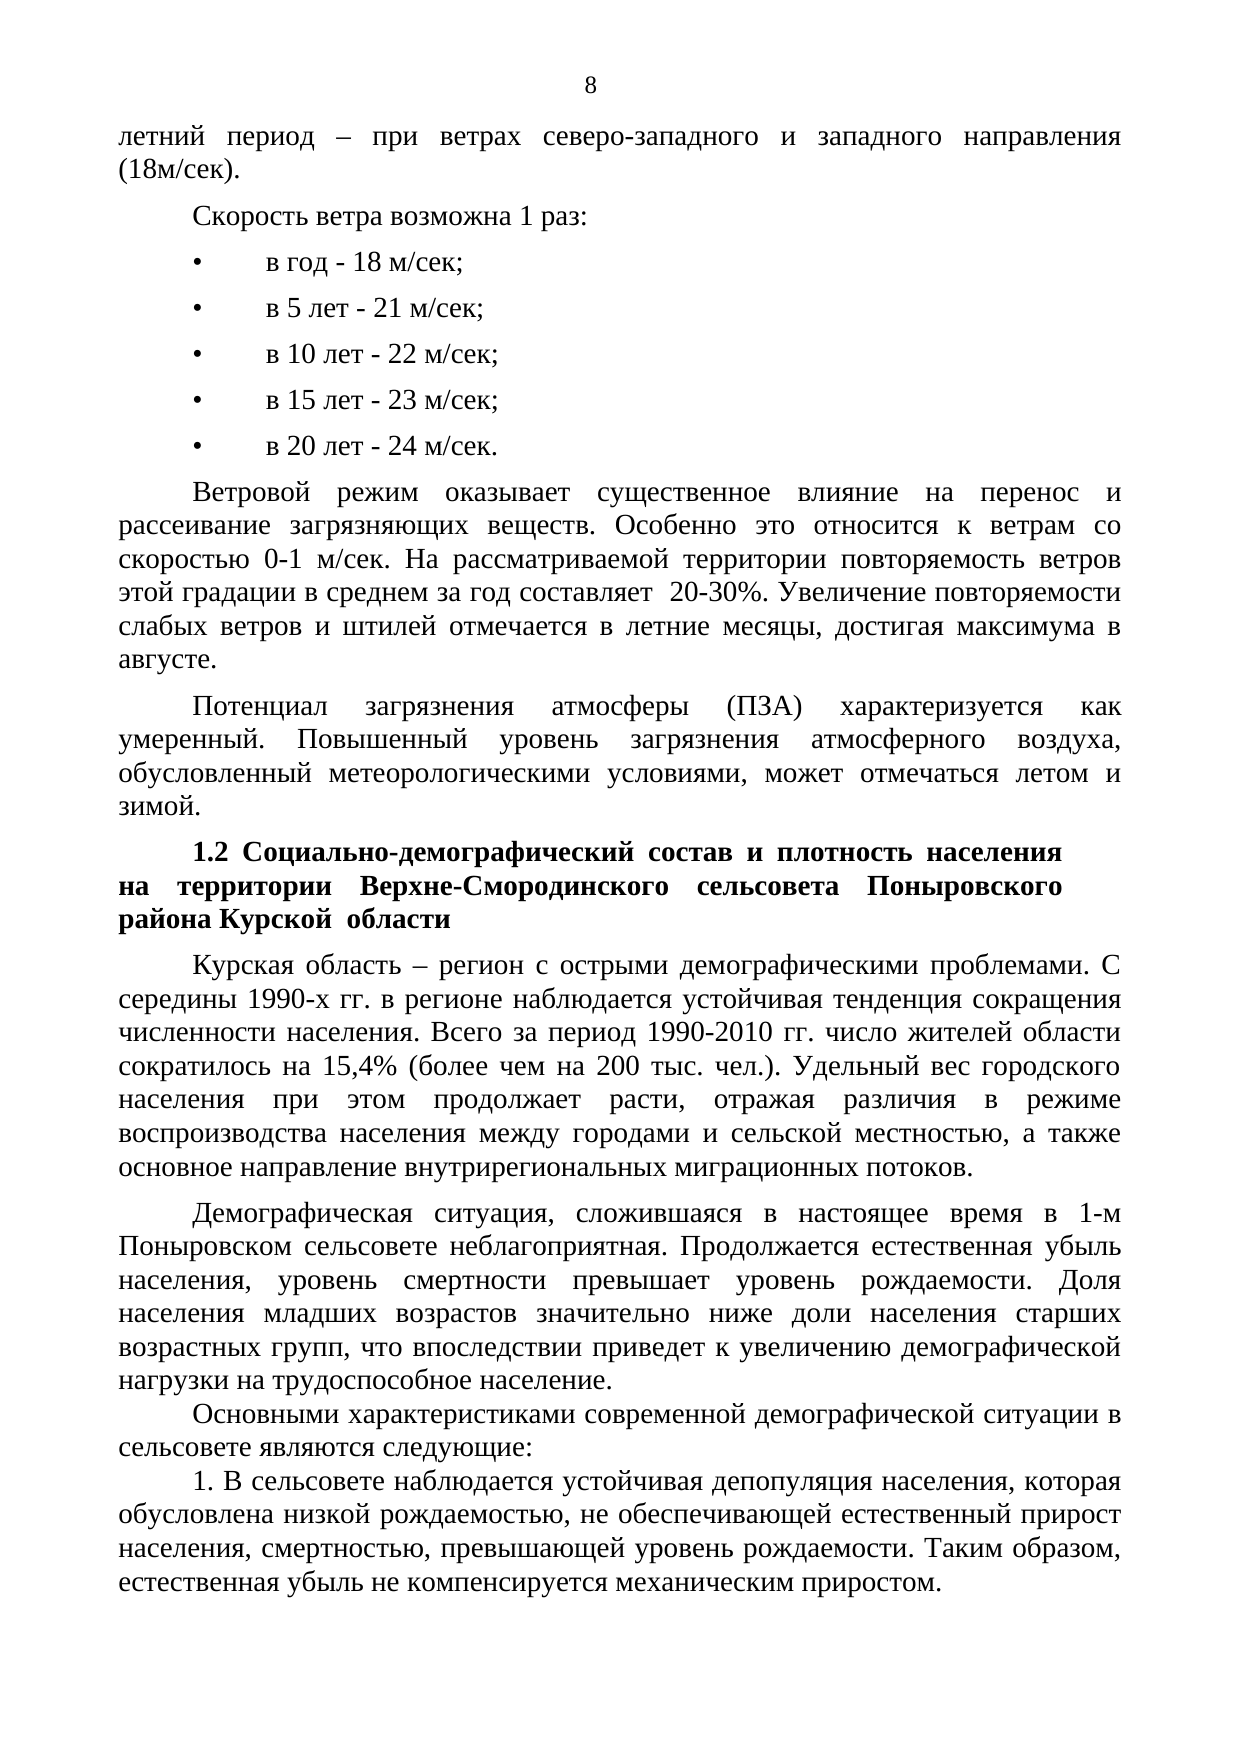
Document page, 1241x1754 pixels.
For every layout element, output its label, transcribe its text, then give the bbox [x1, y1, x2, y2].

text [118, 118, 1122, 185]
text Потенциал загрязнения атмосферы (ПЗА) характеризуется как умеренный. Повышенный уровень загрязнения атмосферного воздуха, обусловленный метеорологическими условиями, может отмечаться летом и зимой. [118, 688, 1122, 822]
text Курская область – регион с острыми демографическими проблемами. С середины 1990-х гг. в регионе наблюдается устойчивая тенденция сокращения численности населения. Всего за период 1990-2010 гг. число жителей области сократилось на 15,4% (более чем на 200 тыс. чел.). Удельный вес городского населения при этом продолжает расти, отражая различия в режиме воспроизводства населения между городами и сельской местностью, а также основное направление внутрирегиональных миграционных потоков. [118, 947, 1122, 1182]
text Демографическая ситуация, сложившаяся в настоящее время в 1-м Поныровском сельсовете неблагоприятная. Продолжается естественная убыль населения, уровень смертности превышает уровень рождаемости. Доля населения младших возрастов значительно ниже доли населения старших возрастных групп, что впоследствии приведет к увеличению демографической нагрузки на трудоспособное население. [118, 1195, 1122, 1396]
text • в 5 лет - 21 м/сек; [118, 290, 1122, 323]
text Основными характеристиками современной демографической ситуации в сельсовете являются следующие: [118, 1396, 1122, 1463]
text Скорость ветра возможна 1 раз: [118, 198, 1122, 231]
text • в год - 18 м/сек; [118, 244, 1122, 277]
text • в 15 лет - 23 м/сек; [118, 382, 1122, 415]
text 1. В сельсовете наблюдается устойчивая депопуляция населения, которая обусловлена низкой рождаемостью, не обеспечивающей естественный прирост населения, смертностью, превышающей уровень рождаемости. Таким образом, естественная убыль не компенсируется механическим приростом. [118, 1463, 1122, 1597]
text Ветровой режим оказывает существенное влияние на перенос и рассеивание загрязняющих веществ. Особенно это относится к ветрам со скоростью 0-1 м/сек. На рассматриваемой территории повторяемость ветров этой градации в среднем за год составляет 20-30%. Увеличение повторяемости слабых ветров и штилей отмечается в летние месяцы, достигая максимума в августе. [118, 474, 1122, 675]
text • в 20 лет - 24 м/сек. [118, 428, 1122, 461]
text 1.2 Социально-демографический состав и плотность населения на территории Верхне-Смородинского сельсовета Поныровского района Курской области [118, 834, 1063, 935]
text • в 10 лет - 22 м/сек; [118, 336, 1122, 369]
